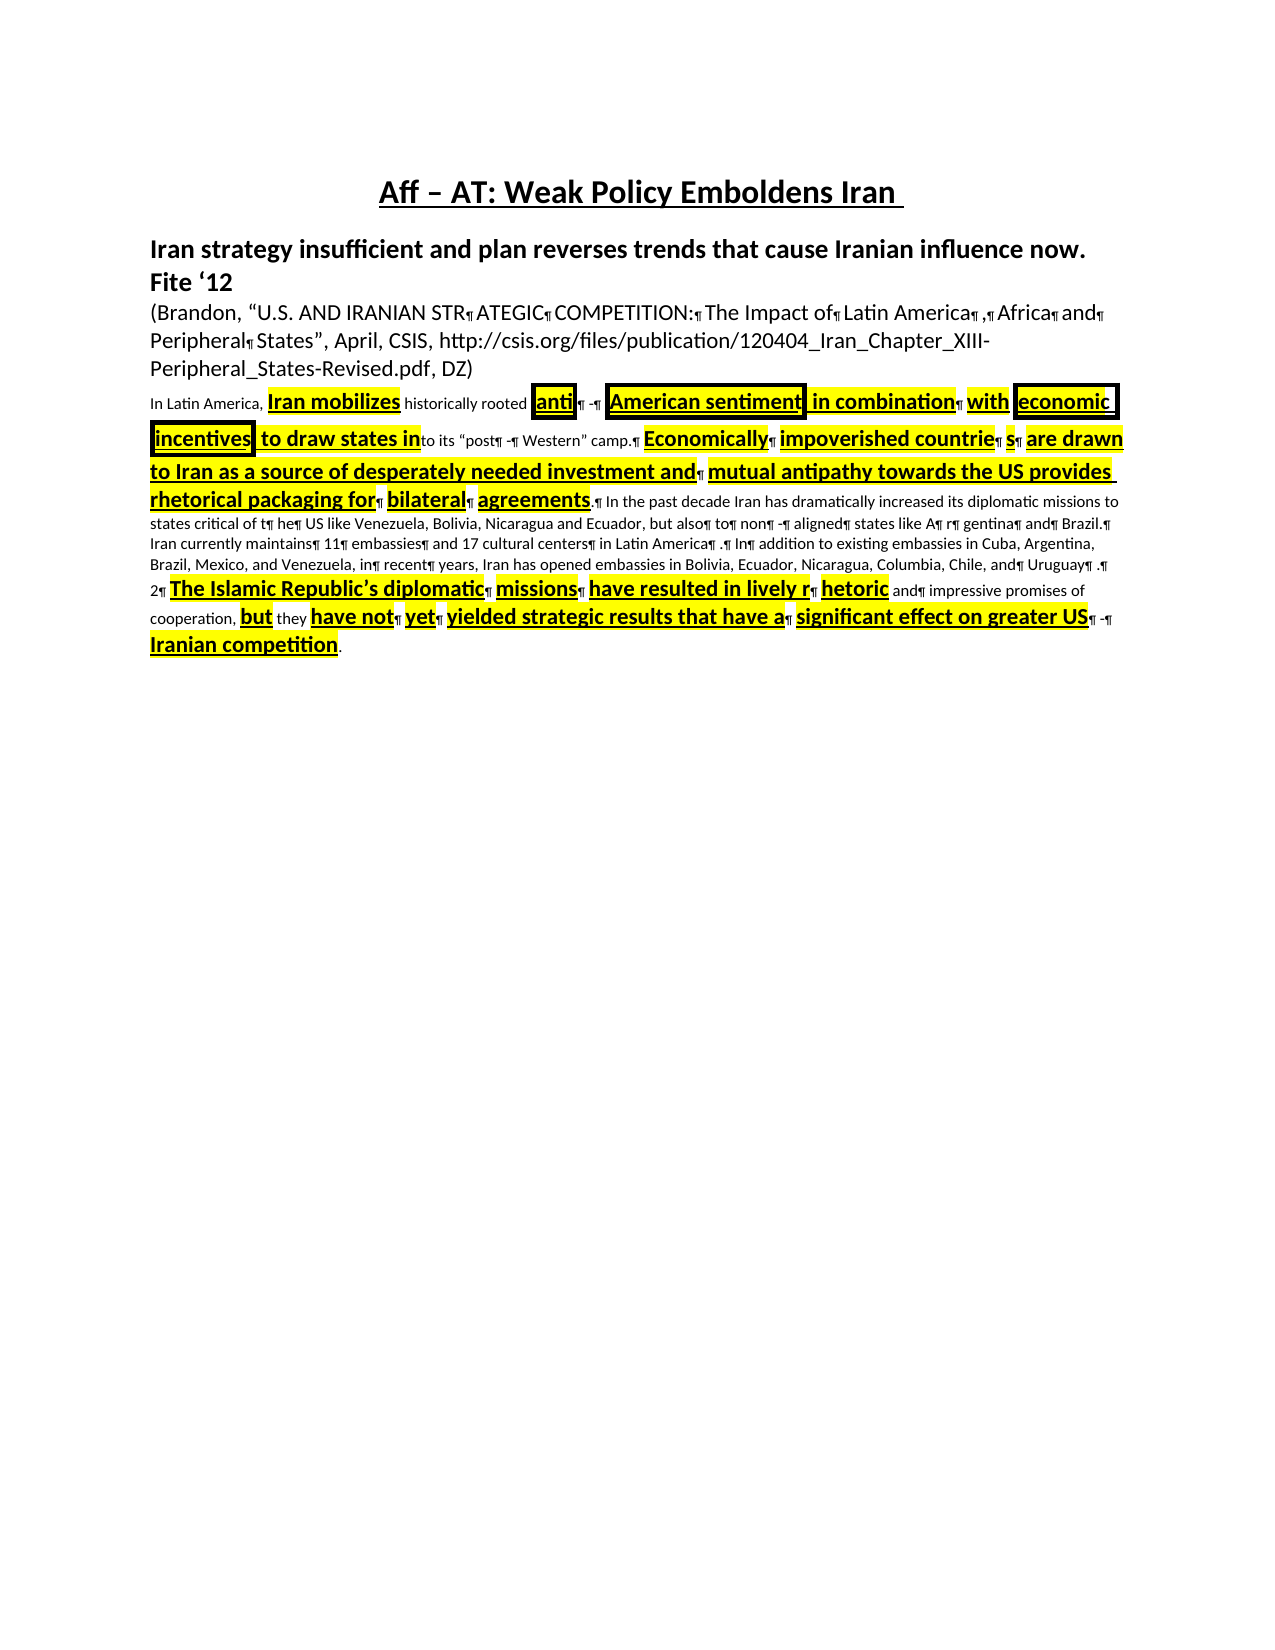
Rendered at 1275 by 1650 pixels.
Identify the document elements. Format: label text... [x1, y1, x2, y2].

subtitle Aff – AT: Weak Policy Emboldens Iran [150, 171, 1125, 212]
text Fite ‘12 [150, 265, 1125, 298]
subtitle Iran strategy insufficient and plan reverses trends that cause Iranian influence now. [150, 232, 1125, 265]
text In Latin America, Iran mobilizes historically rooted anti¶ -¶ American sentiment in combination¶ with economic incentives to draw states into its “post¶ -¶ Western” camp.¶ Economically¶ impoverished countrie¶ s¶ are drawn to Iran as a source of desperately needed investment and¶ mutual antipathy towards the US provides rhetorical packaging for¶ bilateral¶ agreements.¶ In the past decade Iran has dramatically increased its diplomatic missions to states critical of t¶ he¶ US like Venezuela, Bolivia, Nicaragua and Ecuador, but also¶ to¶ non¶ -¶ aligned¶ states like A¶ r¶ gentina¶ and¶ Brazil.¶ Iran currently maintains¶ 11¶ embassies¶ and 17 cultural centers¶ in Latin America¶ .¶ In¶ addition to existing embassies in Cuba, Argentina, Brazil, Mexico, and Venezuela, in¶ recent¶ years, Iran has opened embassies in Bolivia, Ecuador, Nicaragua, Columbia, Chile, and¶ Uruguay¶ .¶ 2¶ The Islamic Republic’s diplomatic¶ missions¶ have resulted in lively r¶ hetoric and¶ impressive promises of cooperation, but they have not¶ yet¶ yielded strategic results that have a¶ significant effect on greater US¶ -¶ Iranian competition. [150, 382, 1125, 658]
text (Brandon, “U.S. AND IRANIAN STR¶ ATEGIC¶ COMPETITION:¶ The Impact of¶ Latin America¶ ,¶ Africa¶ and¶ Peripheral¶ States”, April, CSIS, http://csis.org/files/publication/120404_Iran_Chapter_XIII-Peripheral_States-Revised.pdf, DZ) [150, 298, 1125, 382]
